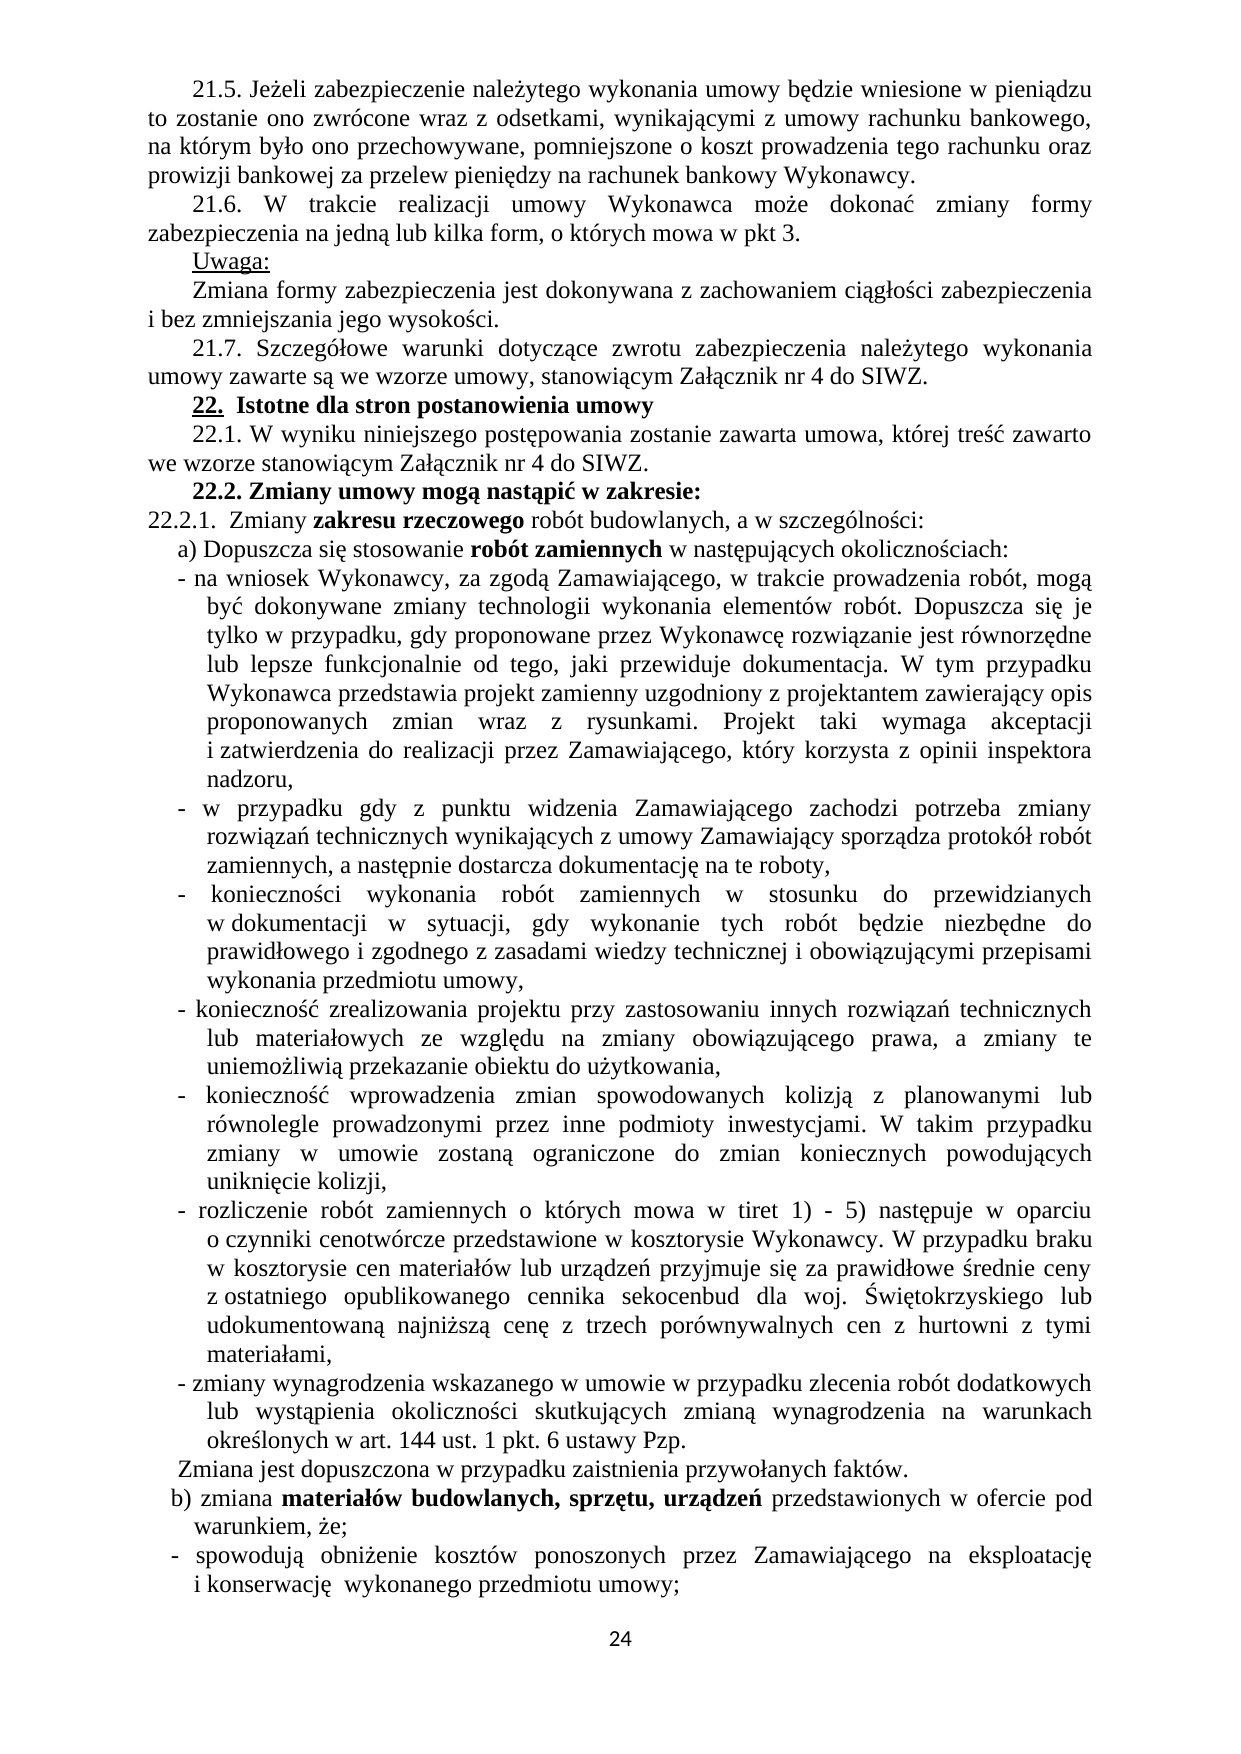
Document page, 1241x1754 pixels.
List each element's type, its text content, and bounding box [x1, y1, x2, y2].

text - na wniosek Wykonawcy, za zgodą Zamawiającego, w trakcie prowadzenia robót, mogą być dokonywane zmiany technologii wykonania elementów robót. Dopuszcza się je tylko w przypadku, gdy proponowane przez Wykonawcę rozwiązanie jest równorzędne lub lepsze funkcjonalnie od tego, jaki przewiduje dokumentacja. W tym przypadku Wykonawca przedstawia projekt zamienny uzgodniony z projektantem zawierający opis proponowanych zmian wraz z rysunkami. Projekt taki wymaga akceptacji i zatwierdzenia do realizacji przez Zamawiającego, który korzysta z opinii inspektora nadzoru, [177, 563, 1093, 793]
text - konieczności wykonania robót zamiennych w stosunku do przewidzianych w dokumentacji w sytuacji, gdy wykonanie tych robót będzie niezbędne do prawidłowego i zgodnego z zasadami wiedzy technicznej i obowiązującymi przepisami wykonania przedmiotu umowy, [177, 879, 1093, 994]
text a) Dopuszcza się stosowanie robót zamiennych w następujących okolicznościach: [177, 534, 1093, 563]
text 22.2. Zmiany umowy mogą nastąpić w zakresie: [148, 476, 1093, 505]
text Zmiana jest dopuszczona w przypadku zaistnienia przywołanych faktów. [177, 1454, 1093, 1483]
text - w przypadku gdy z punktu widzenia Zamawiającego zachodzi potrzeba zmiany rozwiązań technicznych wynikających z umowy Zamawiający sporządza protokół robót zamiennych, a następnie dostarcza dokumentację na te roboty, [177, 793, 1093, 879]
text - zmiany wynagrodzenia wskazanego w umowie w przypadku zlecenia robót dodatkowych lub wystąpienia okoliczności skutkujących zmianą wynagrodzenia na warunkach określonych w art. 144 ust. 1 pkt. 6 ustawy Pzp. [177, 1368, 1093, 1454]
text Uwaga: [148, 246, 1093, 275]
text 21.7. Szczegółowe warunki dotyczące zwrotu zabezpieczenia należytego wykonania umowy zawarte są we wzorze umowy, stanowiącym Załącznik nr 4 do SIWZ. [148, 333, 1093, 390]
text - spowodują obniżenie kosztów ponoszonych przez Zamawiającego na eksploatację i konserwację wykonanego przedmiotu umowy; [171, 1540, 1093, 1598]
text 21.6. W trakcie realizacji umowy Wykonawca może dokonać zmiany formy zabezpieczenia na jedną lub kilka form, o których mowa w pkt 3. [148, 189, 1093, 246]
text - konieczność wprowadzenia zmian spowodowanych kolizją z planowanymi lub równolegle prowadzonymi przez inne podmioty inwestycjami. W takim przypadku zmiany w umowie zostaną ograniczone do zmian koniecznych powodujących uniknięcie kolizji, [177, 1080, 1093, 1195]
text - rozliczenie robót zamiennych o których mowa w tiret 1) - 5) następuje w oparciu o czynniki cenotwórcze przedstawione w kosztorysie Wykonawcy. W przypadku braku w kosztorysie cen materiałów lub urządzeń przyjmuje się za prawidłowe średnie ceny z ostatniego opublikowanego cennika sekocenbud dla woj. Świętokrzyskiego lub udokumentowaną najniższą cenę z trzech porównywalnych cen z hurtowni z tymi materiałami, [177, 1195, 1093, 1368]
text 22.2.1. Zmiany zakresu rzeczowego robót budowlanych, a w szczególności: [148, 505, 1093, 534]
text - konieczność zrealizowania projektu przy zastosowaniu innych rozwiązań technicznych lub materiałowych ze względu na zmiany obowiązującego prawa, a zmiany te uniemożliwią przekazanie obiektu do użytkowania, [177, 994, 1093, 1080]
text 22. Istotne dla stron postanowienia umowy [148, 390, 1093, 419]
text 21.5. Jeżeli zabezpieczenie należytego wykonania umowy będzie wniesione w pieniądzu to zostanie ono zwrócone wraz z odsetkami, wynikającymi z umowy rachunku bankowego, na którym było ono przechowywane, pomniejszone o koszt prowadzenia tego rachunku oraz prowizji bankowej za przelew pieniędzy na rachunek bankowy Wykonawcy. [148, 74, 1093, 189]
text Zmiana formy zabezpieczenia jest dokonywana z zachowaniem ciągłości zabezpieczenia i bez zmniejszania jego wysokości. [148, 275, 1093, 333]
text b) zmiana materiałów budowlanych, sprzętu, urządzeń przedstawionych w ofercie pod warunkiem, że; [171, 1483, 1093, 1540]
text 22.1. W wyniku niniejszego postępowania zostanie zawarta umowa, której treść zawarto we wzorze stanowiącym Załącznik nr 4 do SIWZ. [148, 419, 1093, 476]
